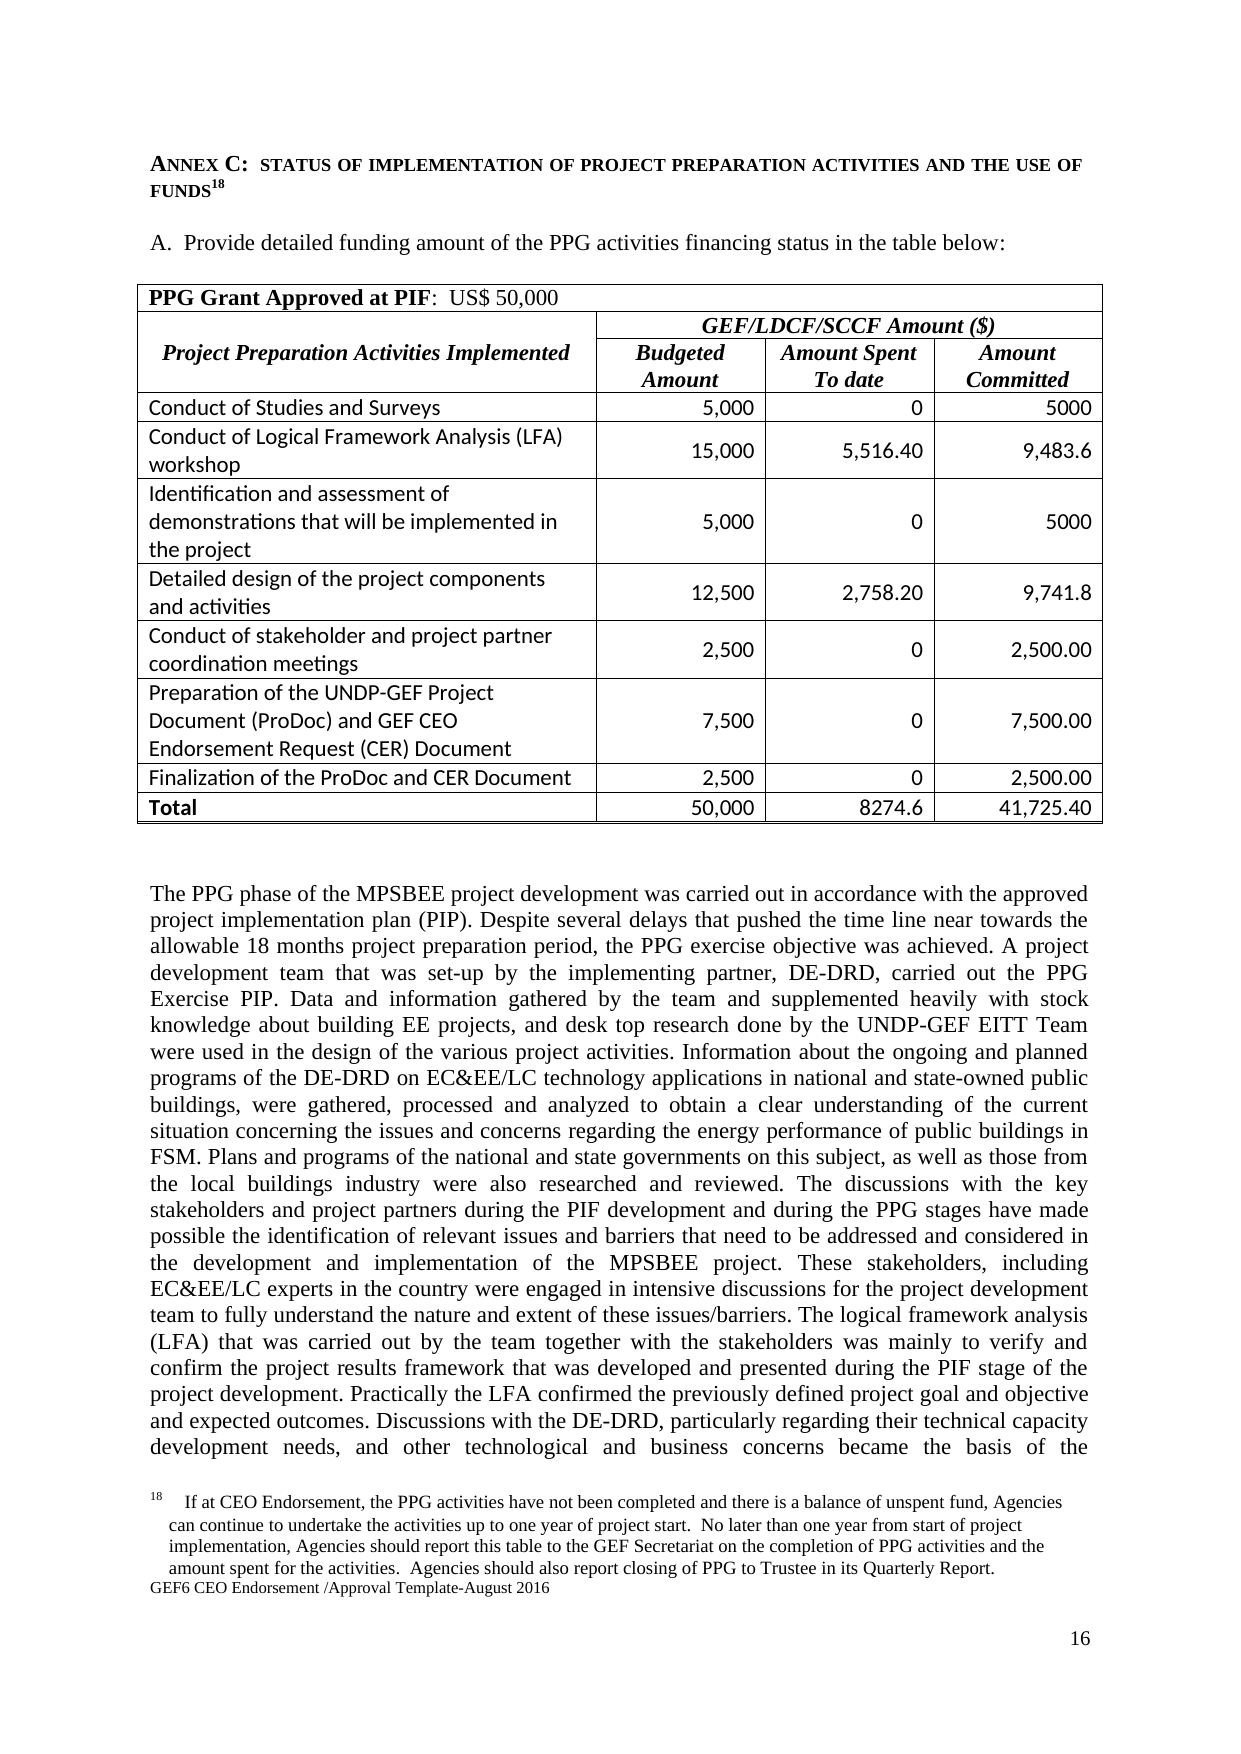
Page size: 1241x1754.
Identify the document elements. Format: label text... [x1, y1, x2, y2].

table_cell 5,516.40 [766, 422, 934, 478]
table_cell Conduct of Studies and Surveys [138, 393, 596, 421]
table_cell Finalization of the ProDoc and CER Document [138, 764, 596, 792]
table_cell 5,000 [597, 393, 765, 421]
table_cell Conduct of Logical Framework Analysis (LFA) workshop [138, 422, 596, 478]
table_cell 2,500 [597, 621, 765, 677]
table_cell 2,758.20 [766, 564, 934, 620]
table_cell Project Preparation Activities Implemented [138, 312, 596, 392]
table_cell 5,000 [597, 479, 765, 563]
text A. Provide detailed funding amount of the PPG activities financing status in the table below: [150, 229, 1090, 283]
table_header PPG Grant Approved at PIF: US$ 50,000 [138, 285, 1102, 311]
table_cell Budgeted Amount [597, 339, 765, 392]
table_cell 5000 [935, 479, 1102, 563]
table_cell Conduct of stakeholder and project partner coordination meetings [138, 621, 596, 677]
table_cell 0 [766, 764, 934, 792]
table_cell 7,500 [597, 679, 765, 762]
table_cell 15,000 [597, 422, 765, 478]
table_cell 0 [766, 479, 934, 563]
table_cell 2,500 [597, 764, 765, 792]
table_cell 0 [766, 621, 934, 677]
table_cell Total [138, 793, 596, 821]
table_cell GEF/LDCF/SCCF Amount ($) [597, 312, 1102, 338]
table_cell 2,500.00 [935, 621, 1102, 677]
table_cell 0 [766, 679, 934, 762]
table_cell Identification and assessment of demonstrations that will be implemented in the project [138, 479, 596, 563]
table_cell 9,483.6 [935, 422, 1102, 478]
table_cell 5000 [935, 393, 1102, 421]
table_cell 12,500 [597, 564, 765, 620]
table_cell 41,725.40 [935, 793, 1102, 821]
table_cell 2,500.00 [935, 764, 1102, 792]
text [150, 880, 1090, 1459]
table_cell Preparation of the UNDP-GEF Project Document (ProDoc) and GEF CEO Endorsement Request (CER) Document [138, 679, 596, 762]
table_cell Amount Spent To date [766, 339, 934, 392]
table_cell 9,741.8 [935, 564, 1102, 620]
table_cell Detailed design of the project components and activities [138, 564, 596, 620]
text Annex C: status of implementation of project preparation activities and the use of funds [150, 150, 1090, 203]
table_cell 50,000 [597, 793, 765, 821]
table_cell 8274.6 [766, 793, 934, 821]
table_cell Amount Committed [935, 339, 1102, 392]
table_cell 0 [766, 393, 934, 421]
table_cell 7,500.00 [935, 679, 1102, 762]
